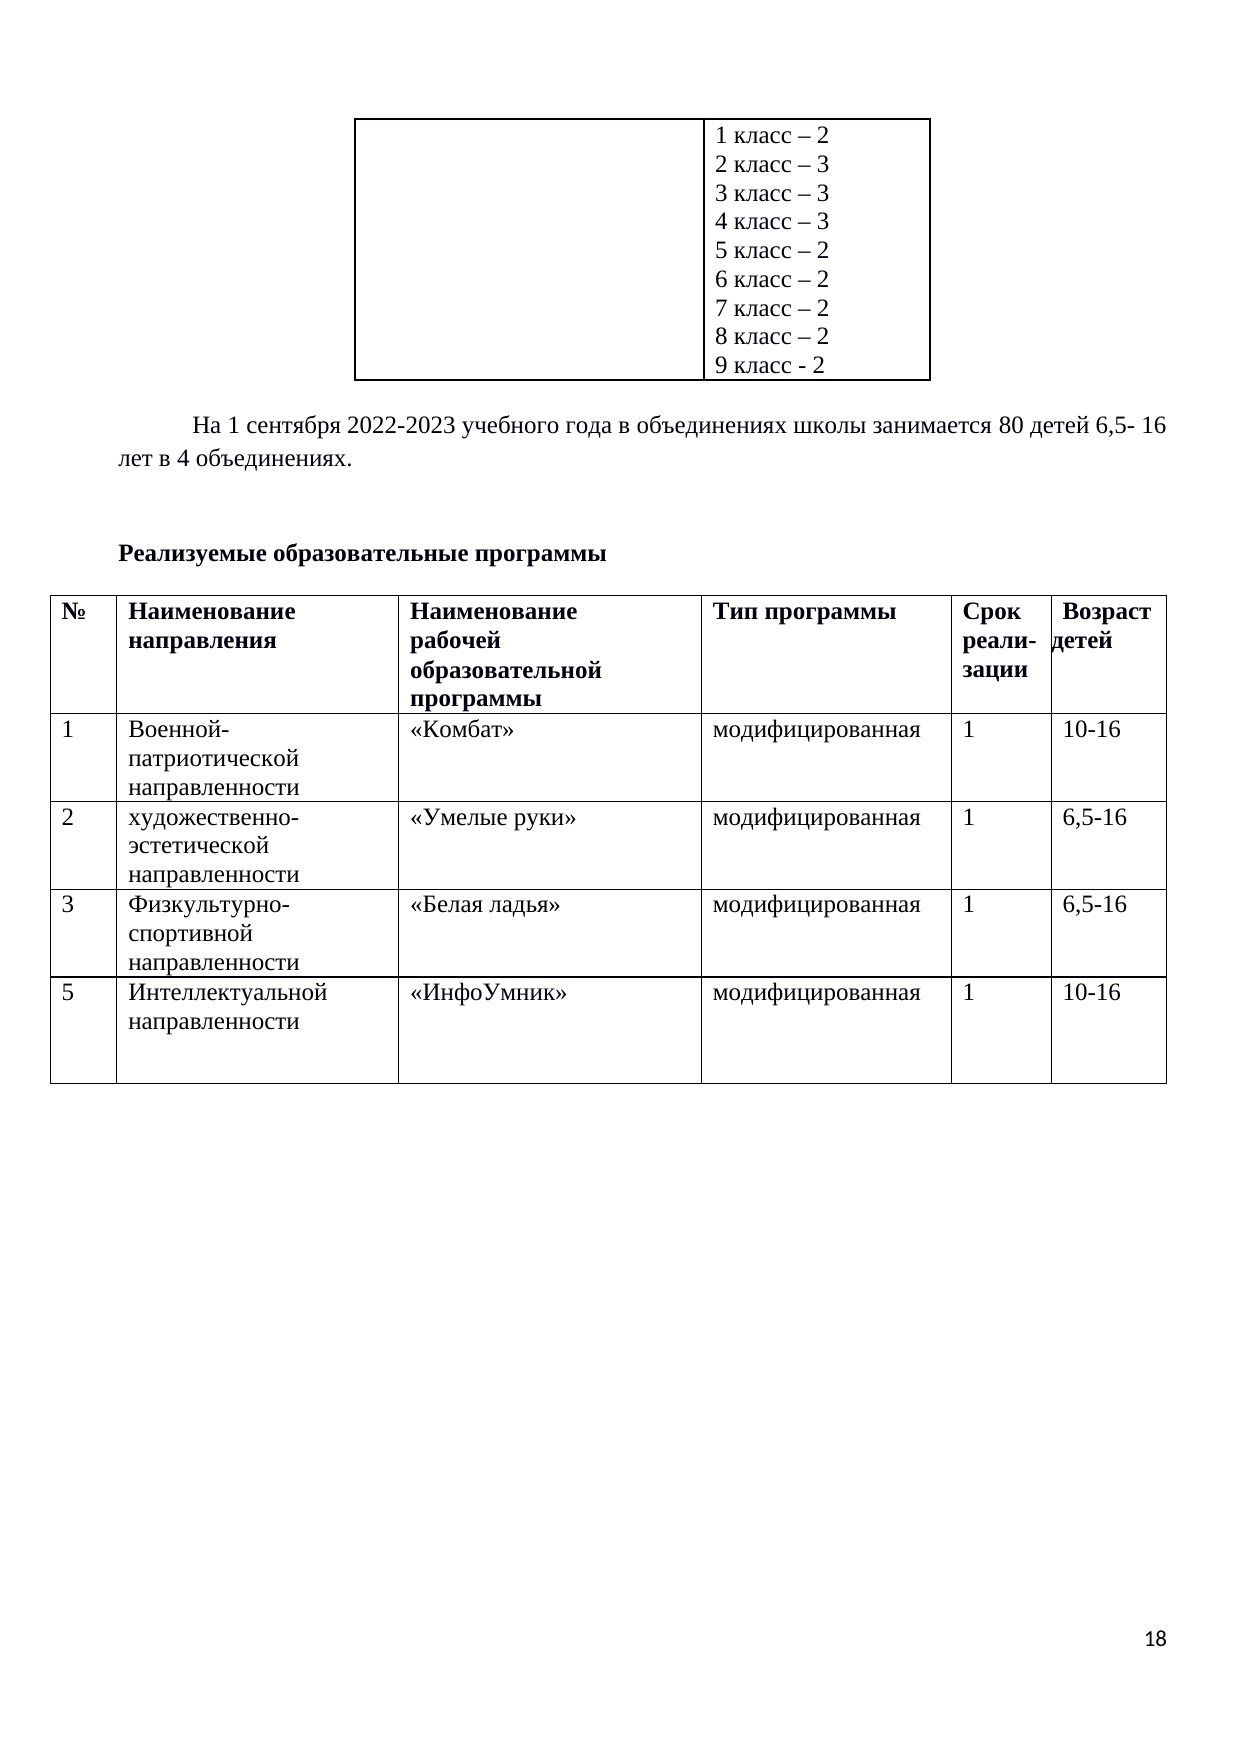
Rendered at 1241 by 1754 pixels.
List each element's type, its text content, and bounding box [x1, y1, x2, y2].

table_cell модифицированная [702, 714, 951, 801]
text Реализуемые образовательные программы [118, 538, 1167, 566]
table_cell 10-16 [1052, 714, 1166, 801]
table_cell модифицированная [702, 890, 951, 976]
table_cell «Умелые руки» [399, 802, 701, 888]
table_cell модифицированная [702, 802, 951, 888]
table_cell Интеллектуальной направленности [117, 978, 398, 1083]
table_cell 6,5-16 [1052, 802, 1166, 888]
table_cell художественно-эстетической направленности [117, 802, 398, 888]
table_cell 10-16 [1052, 978, 1166, 1083]
table_cell 6,5-16 [1052, 890, 1166, 976]
table_cell 2 [51, 802, 116, 888]
table_cell «ИнфоУмник» [399, 978, 701, 1083]
table_cell Физкультурно-спортивной направленности [117, 890, 398, 976]
table_header Возраст детей [1052, 596, 1166, 713]
table_cell 5 [51, 978, 116, 1083]
table_header Наименование направления [117, 596, 398, 713]
table_header № [51, 596, 116, 713]
table_cell [356, 120, 703, 379]
table_cell 1 класс – 2 2 класс – 3 3 класс – 3 4 класс – 3 5 класс – 2 6 класс – 2 7 класс – 2 8 класс – 2 9 класс - 2 [705, 120, 929, 379]
table_cell 1 [952, 802, 1051, 888]
table_header Тип программы [702, 596, 951, 713]
table_header Срок реали-зации [952, 596, 1051, 713]
table_cell 1 [952, 978, 1051, 1083]
table_cell 3 [51, 890, 116, 976]
table_cell 1 [952, 714, 1051, 801]
table_cell 1 [51, 714, 116, 801]
table_cell 1 [952, 890, 1051, 976]
table_header Наименование рабочей образовательной программы [399, 596, 701, 713]
table_cell «Белая ладья» [399, 890, 701, 976]
table_cell «Комбат» [399, 714, 701, 801]
text На 1 сентября 2022-2023 учебного года в объединениях школы занимается 80 детей 6,5- 16 лет в 4 объединениях. [118, 410, 1167, 472]
table_cell Военной-патриотической направленности [117, 714, 398, 801]
table_cell модифицированная [702, 978, 951, 1083]
